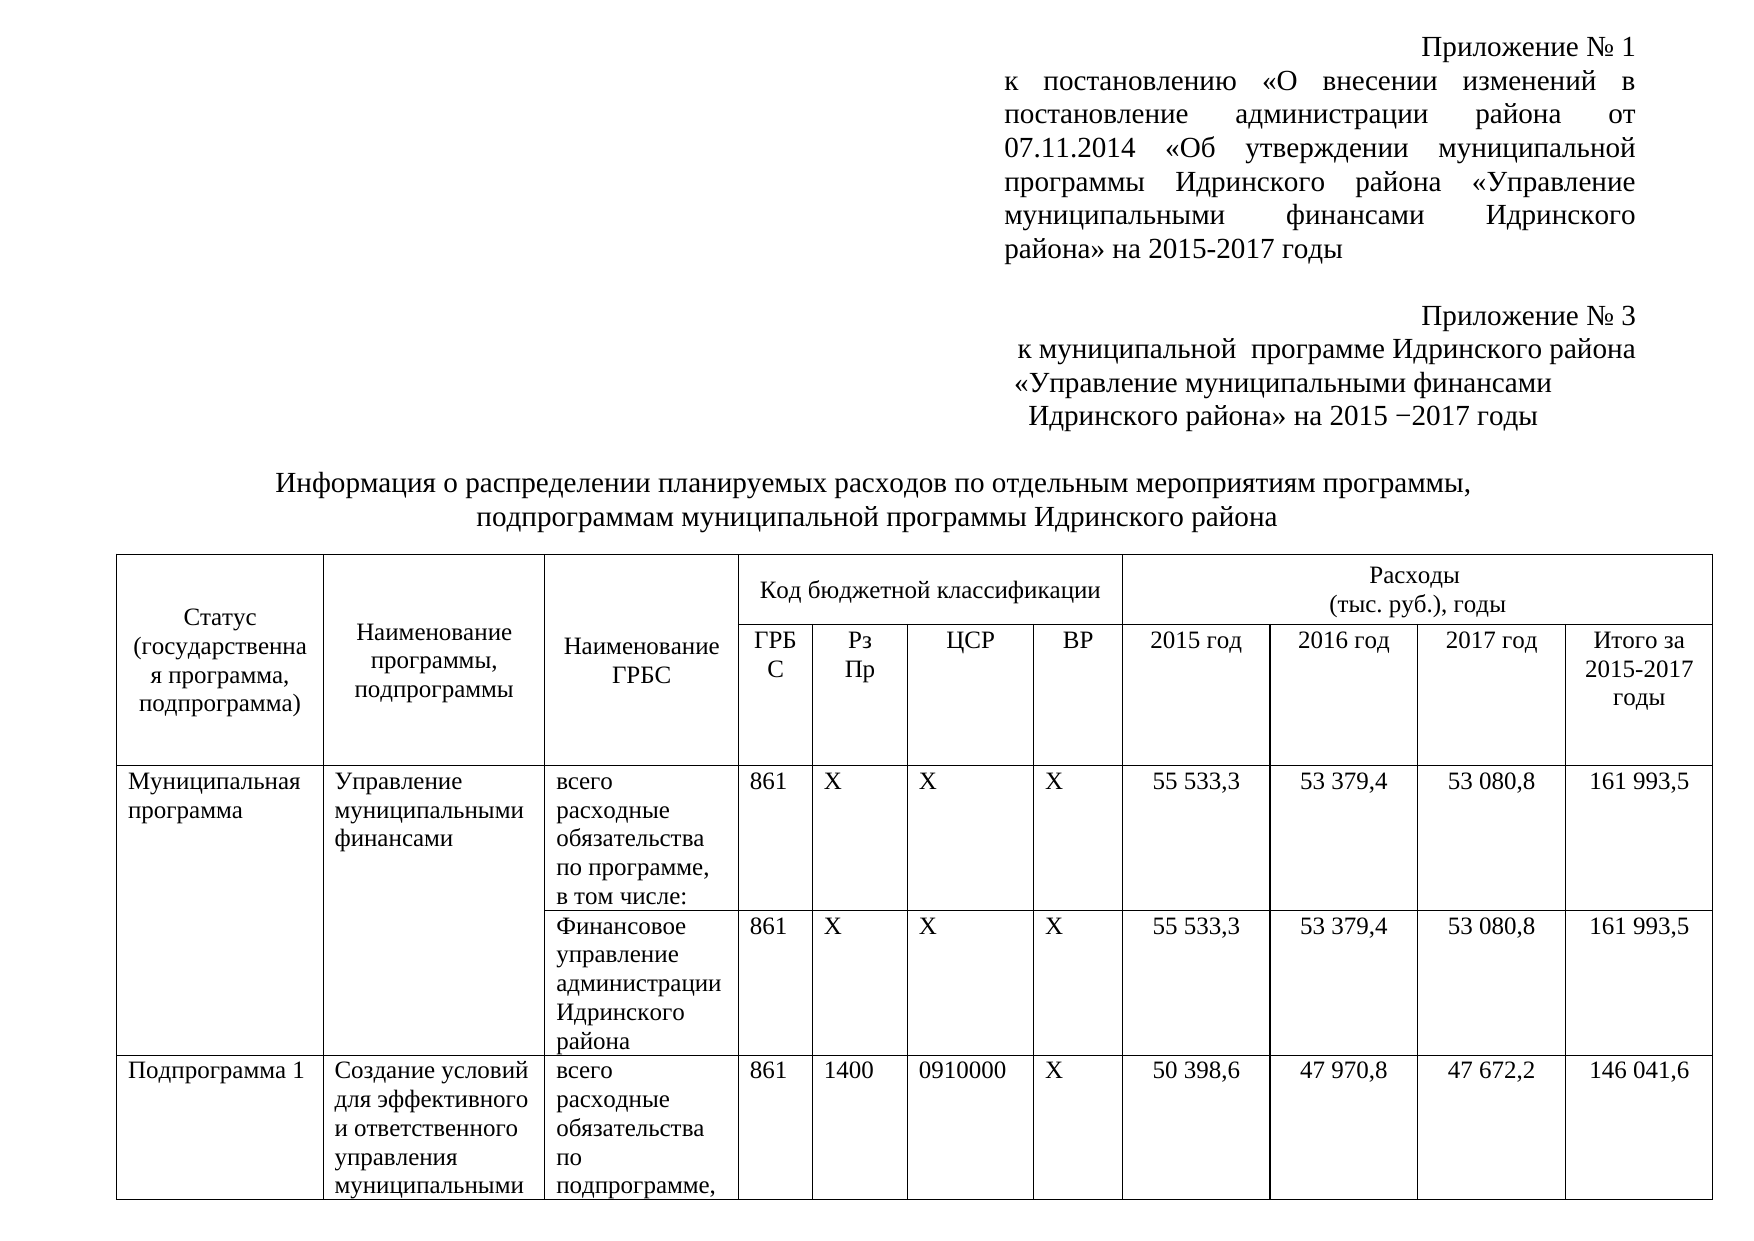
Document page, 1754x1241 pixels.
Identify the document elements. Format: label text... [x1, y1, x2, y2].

table_cell Подпрограмма 1 [117, 1056, 323, 1199]
table_cell ВР [1034, 625, 1122, 765]
table_cell Управление муниципальными финансами [324, 766, 544, 1054]
table_cell Финансовое управление администрации Идринского района [545, 911, 738, 1054]
table_cell Х [1034, 766, 1122, 910]
table_cell 2015 год [1123, 625, 1269, 765]
table_cell 53 080,8 [1418, 766, 1565, 910]
table_header Наименование программы, подпрограммы [324, 555, 544, 765]
table_cell Итого за 2015-2017 годы [1566, 625, 1712, 765]
table_cell Х [813, 766, 907, 910]
text Информация о распределении планируемых расходов по отдельным мероприятиям программы, подпрограммам муниципальной программы Идринского района [118, 466, 1636, 533]
table_cell 146 041,6 [1566, 1056, 1712, 1199]
table_cell Х [1034, 911, 1122, 1054]
table_cell 0910000 [908, 1056, 1033, 1199]
table_cell 55 533,3 [1123, 911, 1269, 1054]
table_cell Х [813, 911, 907, 1054]
table_cell 50 398,6 [1123, 1056, 1269, 1199]
table_cell 2016 год [1271, 625, 1417, 765]
text Приложение № 1 [1004, 29, 1636, 63]
text к муниципальной программе Идринского района [930, 331, 1636, 365]
text к постановлению «О внесении изменений в постановление администрации района от 07.11.2014 «Об утверждении муниципальной программы Идринского района «Управление муниципальными финансами Идринского района» на 2015-2017 годы [1004, 63, 1636, 264]
table_cell 47 672,2 [1418, 1056, 1565, 1199]
table_cell 55 533,3 [1123, 766, 1269, 910]
table_header Статус (государственная программа, подпрограмма) [117, 555, 323, 765]
table_cell Рз Пр [813, 625, 907, 765]
table_cell Х [1034, 1056, 1122, 1199]
text «Управление муниципальными финансами [930, 365, 1636, 398]
table_cell 1400 [813, 1056, 907, 1199]
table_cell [324, 1056, 544, 1199]
table_cell 161 993,5 [1566, 911, 1712, 1054]
table_cell ЦСР [908, 625, 1033, 765]
table_cell 161 993,5 [1566, 766, 1712, 910]
table_cell Х [908, 911, 1033, 1054]
text Приложение № 3 [930, 298, 1636, 331]
table_cell Х [908, 766, 1033, 910]
table_header Код бюджетной классификации [739, 555, 1122, 624]
table_cell всего расходные обязательства по программе, в том числе: [545, 766, 738, 910]
table_cell 47 970,8 [1271, 1056, 1417, 1199]
table_cell 861 [739, 1056, 812, 1199]
table_cell ГРБС [739, 625, 812, 765]
table_header Расходы (тыс. руб.), годы [1123, 555, 1712, 624]
text Идринского района» на 2015 −2017 годы [930, 398, 1636, 432]
table_cell 53 379,4 [1271, 766, 1417, 910]
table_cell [545, 1056, 738, 1199]
table_cell 861 [739, 766, 812, 910]
table_cell 861 [739, 911, 812, 1054]
table_header Наименование ГРБС [545, 555, 738, 765]
table_cell 2017 год [1418, 625, 1565, 765]
table_cell 53 080,8 [1418, 911, 1565, 1054]
table_cell Муниципальная программа [117, 766, 323, 1054]
table_cell 53 379,4 [1271, 911, 1417, 1054]
